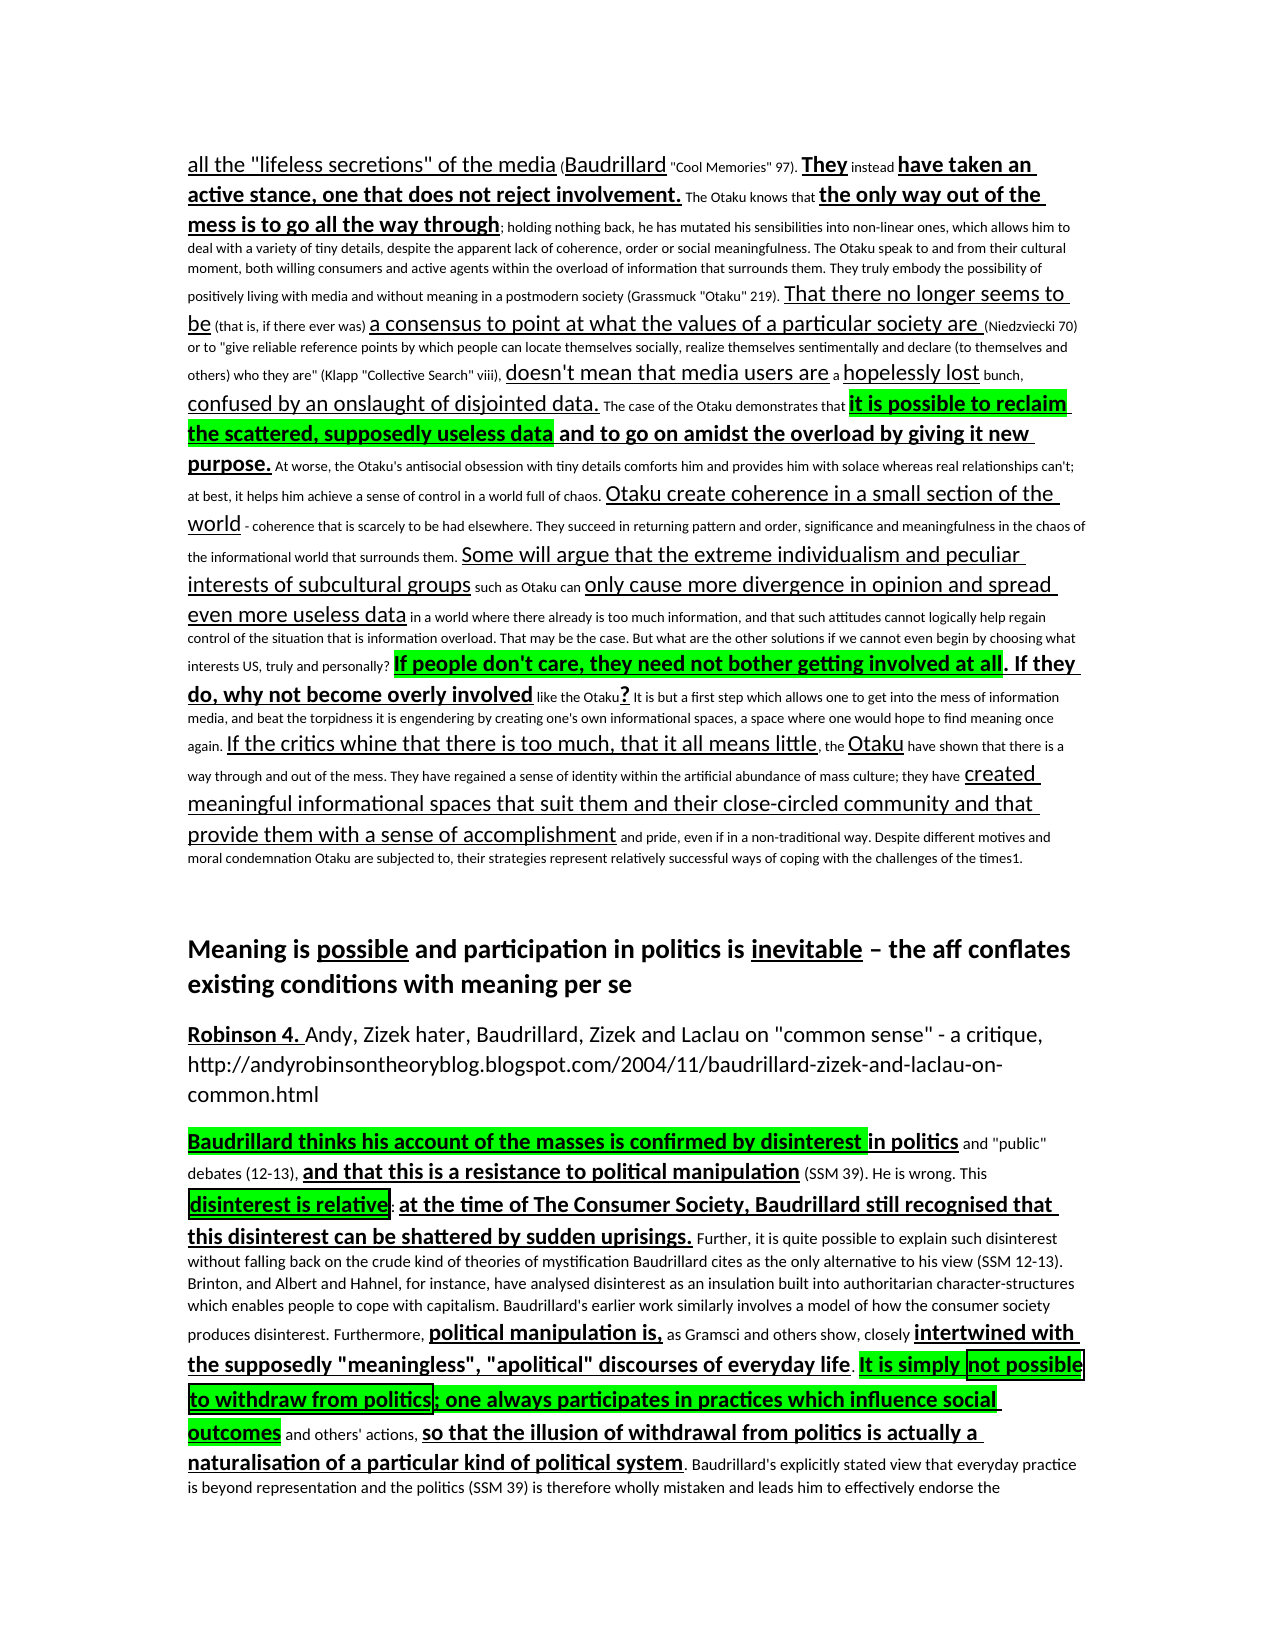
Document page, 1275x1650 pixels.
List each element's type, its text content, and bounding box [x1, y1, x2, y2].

text Meaning is possible and participation in politics is inevitable – the aff conflates existing conditions with meaning per se [187, 932, 1087, 1001]
text Robinson 4. Andy, Zizek hater, Baudrillard, Zizek and Laclau on "common sense" - a critique, http://andyrobinsontheoryblog.blogspot.com/2004/11/baudrillard-zizek-and-laclau-on-common.html [187, 1020, 1087, 1108]
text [187, 1127, 1087, 1498]
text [187, 150, 1087, 867]
